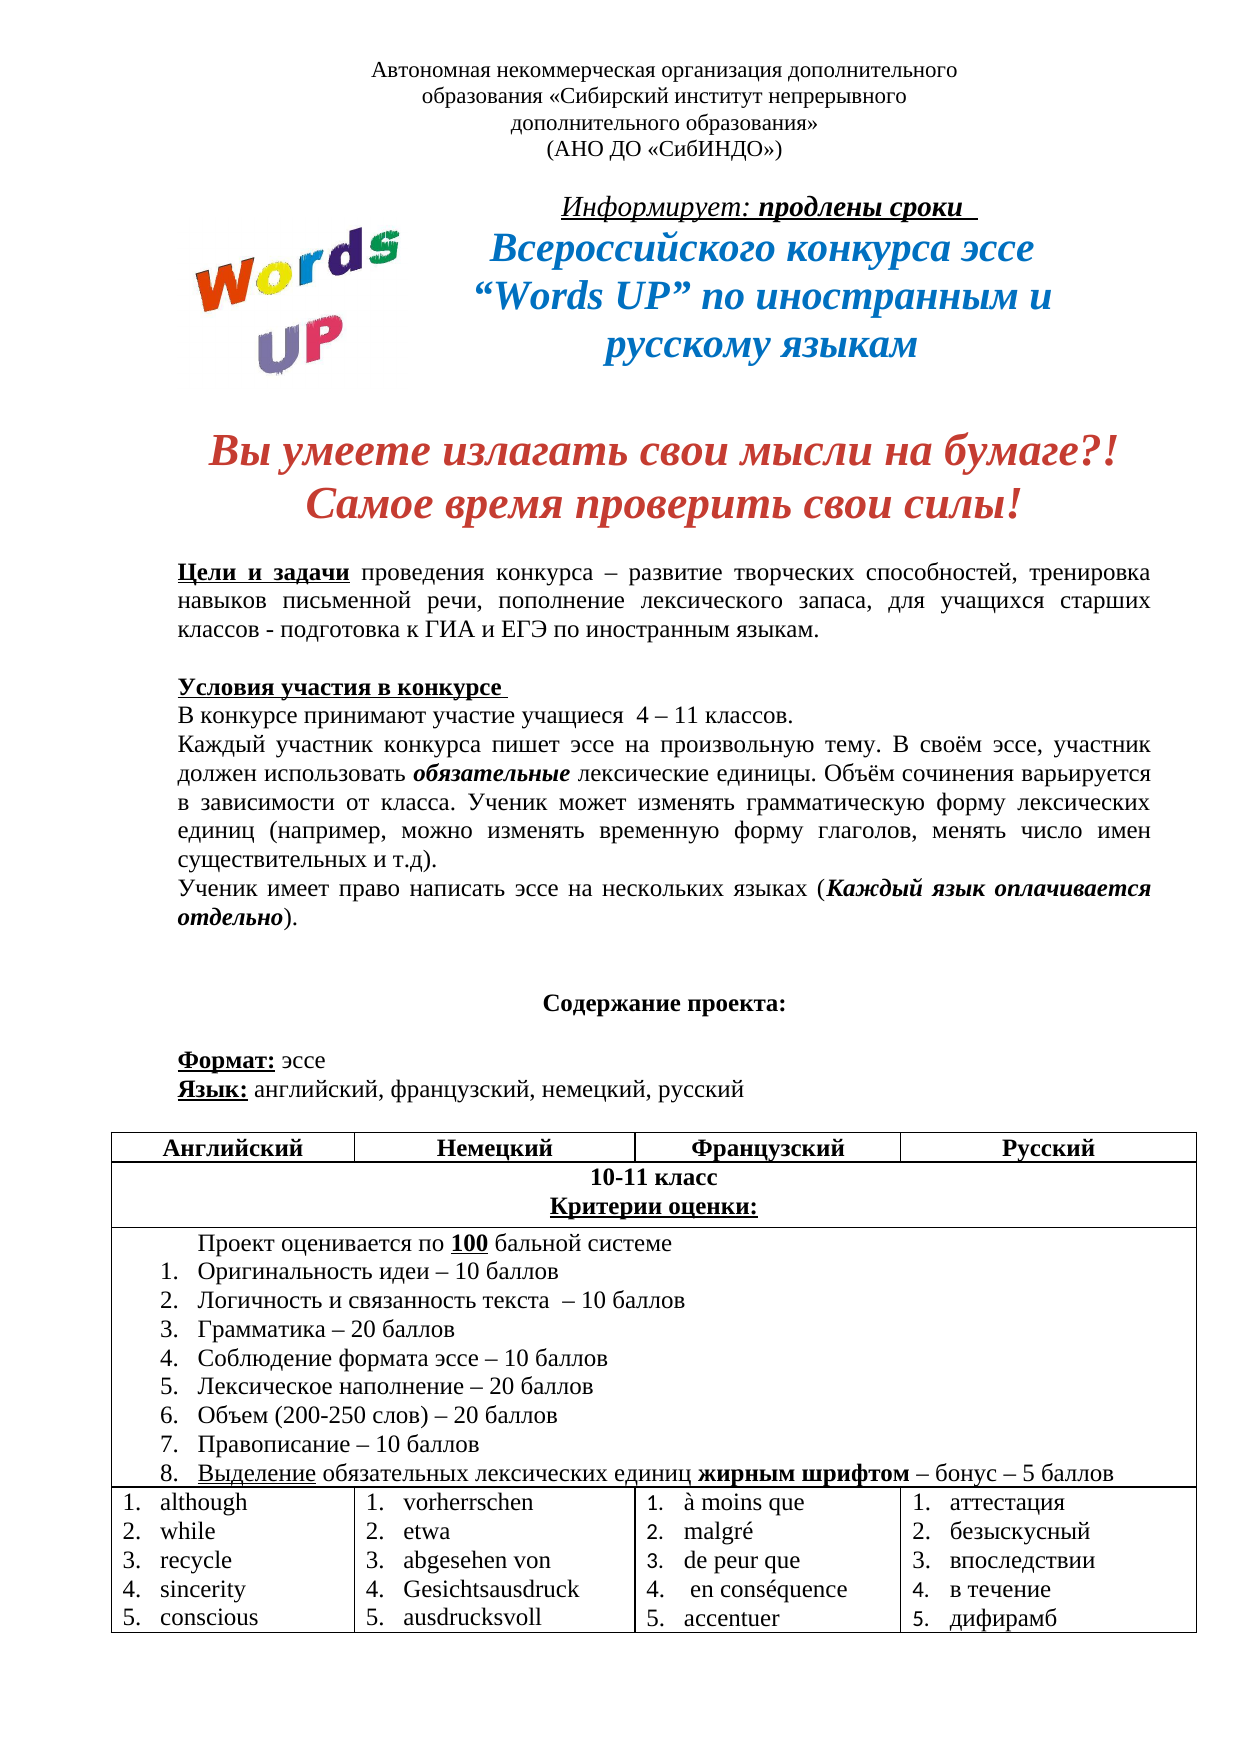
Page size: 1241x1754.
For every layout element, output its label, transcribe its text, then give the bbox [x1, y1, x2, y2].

table_header Немецкий [355, 1133, 634, 1161]
table_header Русский [901, 1133, 1196, 1161]
text Формат: эссе [177, 1045, 1152, 1074]
text образования «Сибирский институт непрерывного [177, 83, 1152, 109]
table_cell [636, 1488, 900, 1632]
text Язык: английский, французский, немецкий, русский [177, 1074, 1152, 1103]
text Условия участия в конкурсе [177, 672, 1152, 700]
table_header Информирует: продлены сроки Всероссийского конкурса эссе “Words UP” по иностранным и русскому языкам [429, 189, 1096, 395]
table_header [167, 189, 428, 395]
text дополнительного образования» [177, 109, 1152, 135]
text Автономная некоммерческая организация дополнительного [177, 56, 1152, 83]
text Вы умеете излагать свои мысли на бумаге?! [177, 422, 1152, 475]
table_cell 10-11 класс Критерии оценки: [112, 1163, 1196, 1227]
text Цели и задачи проведения конкурса – развитие творческих способностей, тренировка навыков письменной речи, пополнение лексического запаса, для учащихся старших классов - подготовка к ГИА и ЕГЭ по иностранным языкам. [177, 557, 1152, 643]
text Содержание проекта: [177, 988, 1152, 1017]
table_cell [112, 1488, 354, 1632]
text (АНО ДО «СибИНДО») [177, 135, 1152, 162]
text Каждый участник конкурса пишет эссе на произвольную тему. В своём эссе, участник должен использовать обязательные лексические единицы. Объём сочинения варьируется в зависимости от класса. Ученик может изменять грамматическую форму лексических единиц (например, можно изменять временную форму глаголов, менять число имен существительных и т.д). [177, 729, 1152, 873]
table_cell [355, 1488, 634, 1632]
text Ученик имеет право написать эссе на нескольких языках (Каждый язык оплачивается отдельно). [177, 873, 1152, 930]
table_cell Проект оценивается по 100 бальной системе Оригинальность идеи – 10 баллов Логичность и связанность текста – 10 баллов Грамматика – 20 баллов Соблюдение формата эссе – 10 баллов Лексическое наполнение – 20 баллов Объем (200-250 слов) – 20 баллов Правописание – 10 баллов Выделение обязательных лексических единиц жирным шрифтом – бонус – 5 баллов [112, 1228, 1196, 1486]
text Самое время проверить свои силы! [177, 475, 1152, 528]
table_header Французский [636, 1133, 900, 1161]
table_header Английский [112, 1133, 354, 1161]
picture [177, 217, 409, 389]
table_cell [901, 1488, 1196, 1632]
text В конкурсе принимают участие учащиеся 4 – 11 классов. [177, 700, 1152, 729]
